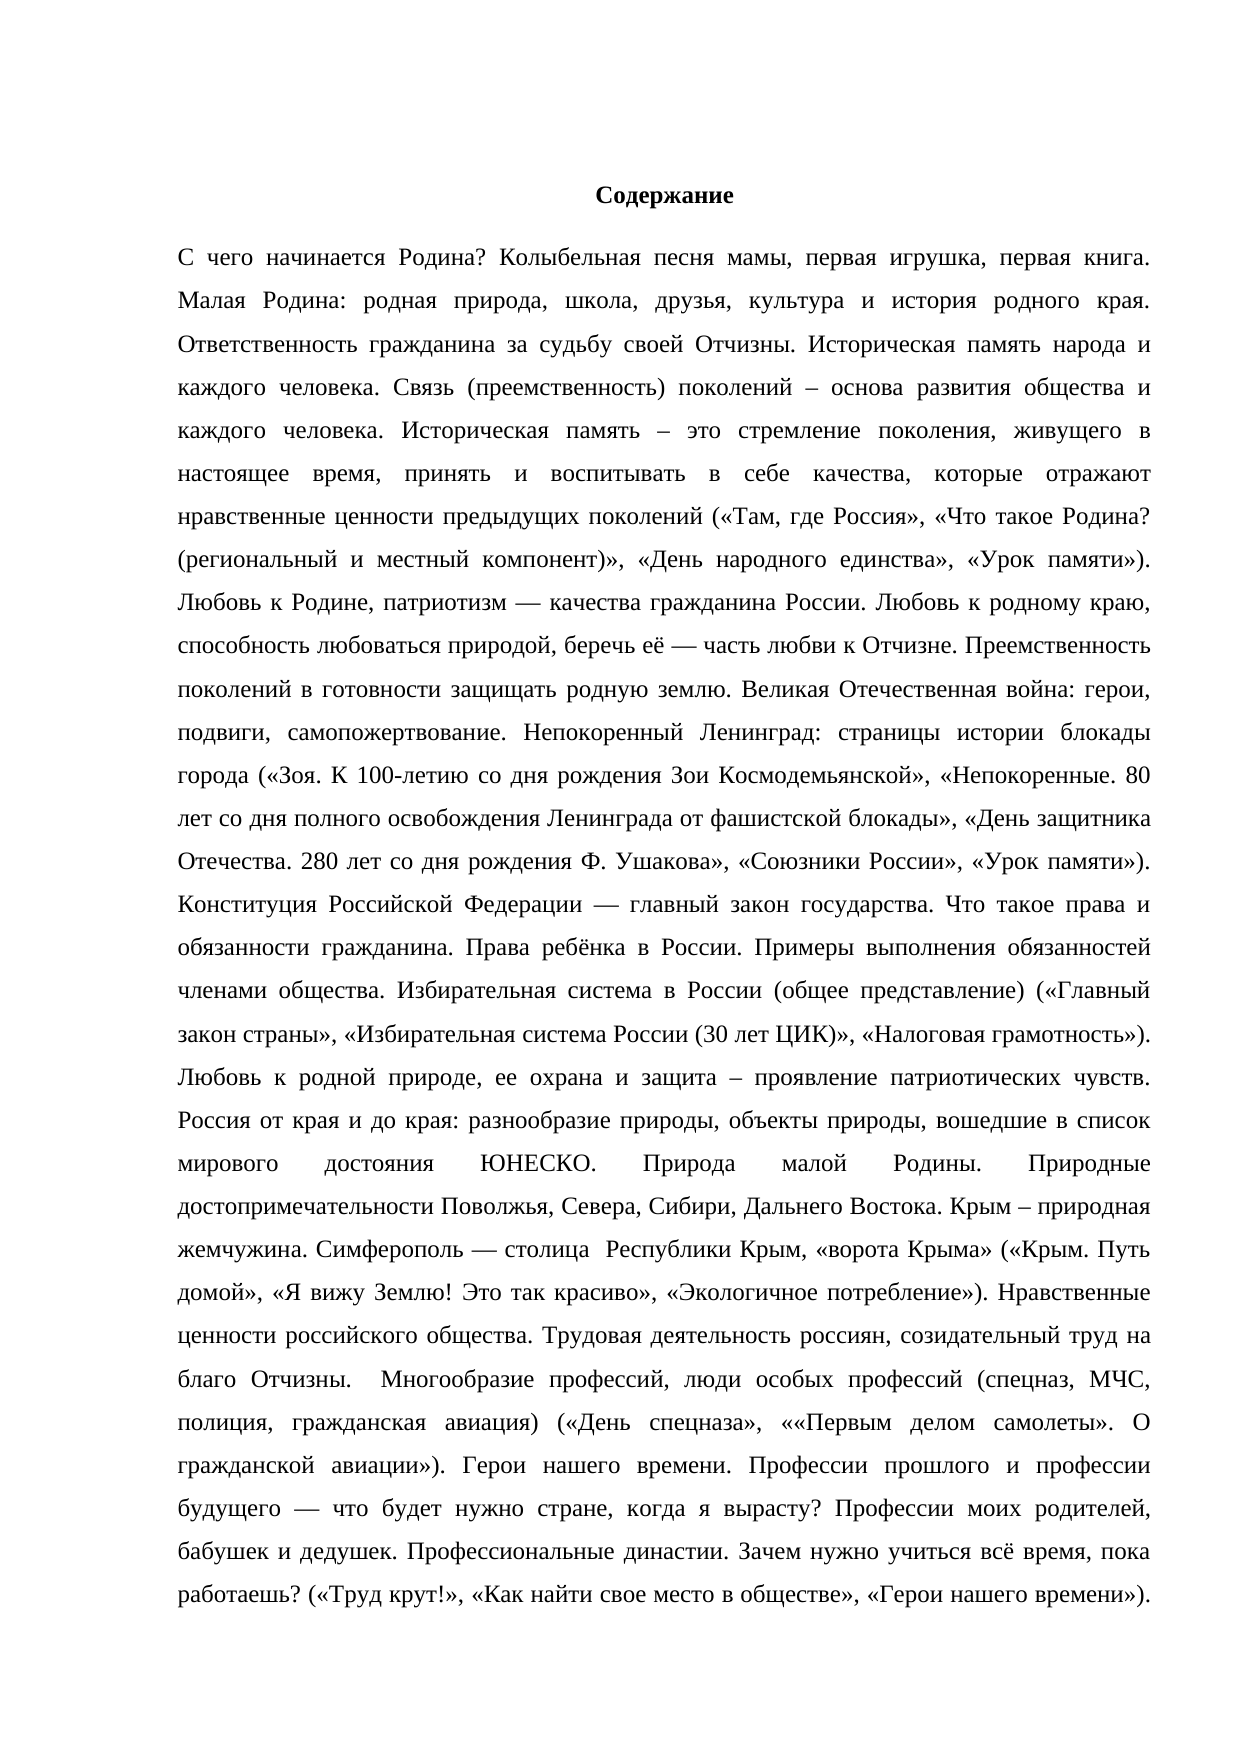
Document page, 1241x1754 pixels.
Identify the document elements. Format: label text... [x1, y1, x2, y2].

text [177, 242, 1152, 1608]
text Содержание [177, 180, 1152, 209]
